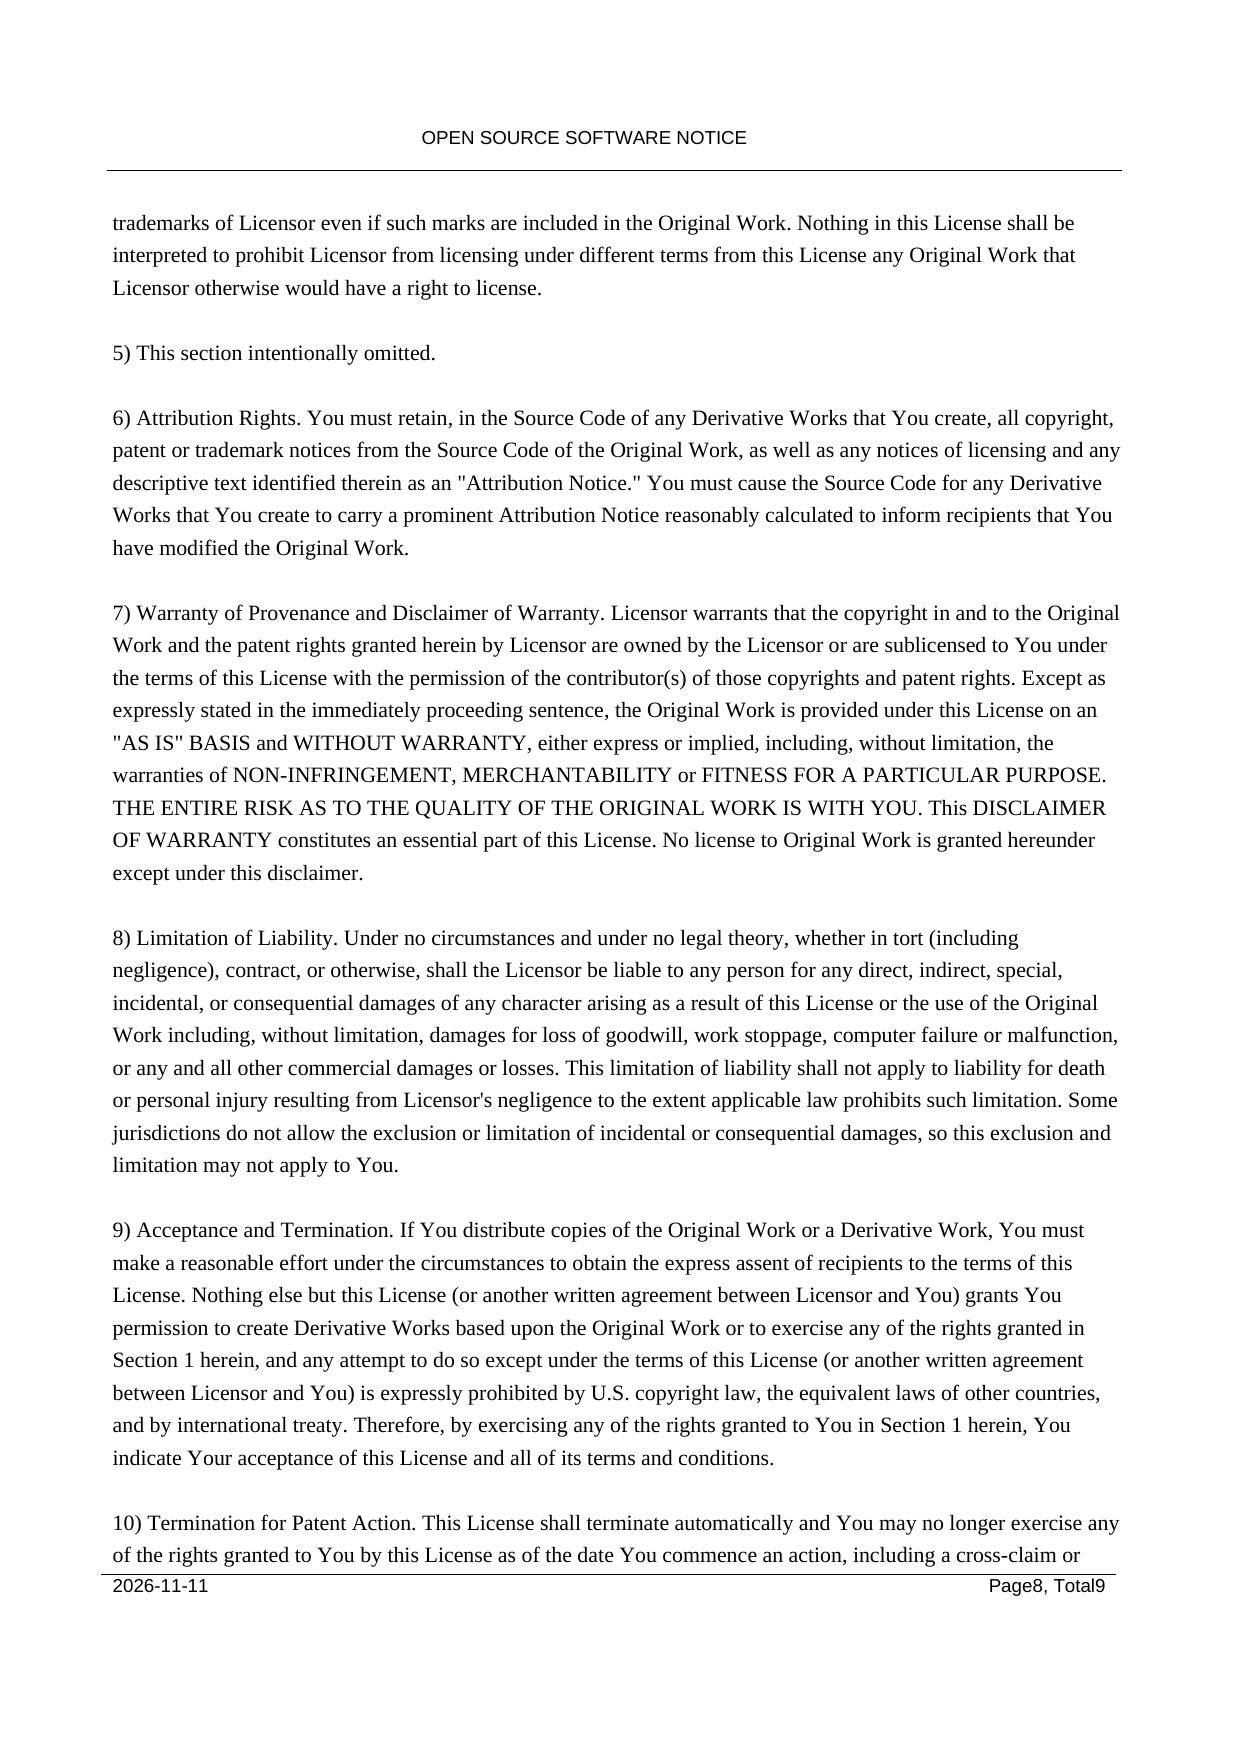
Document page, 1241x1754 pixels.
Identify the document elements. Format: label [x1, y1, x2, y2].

text [112, 206, 1128, 1571]
